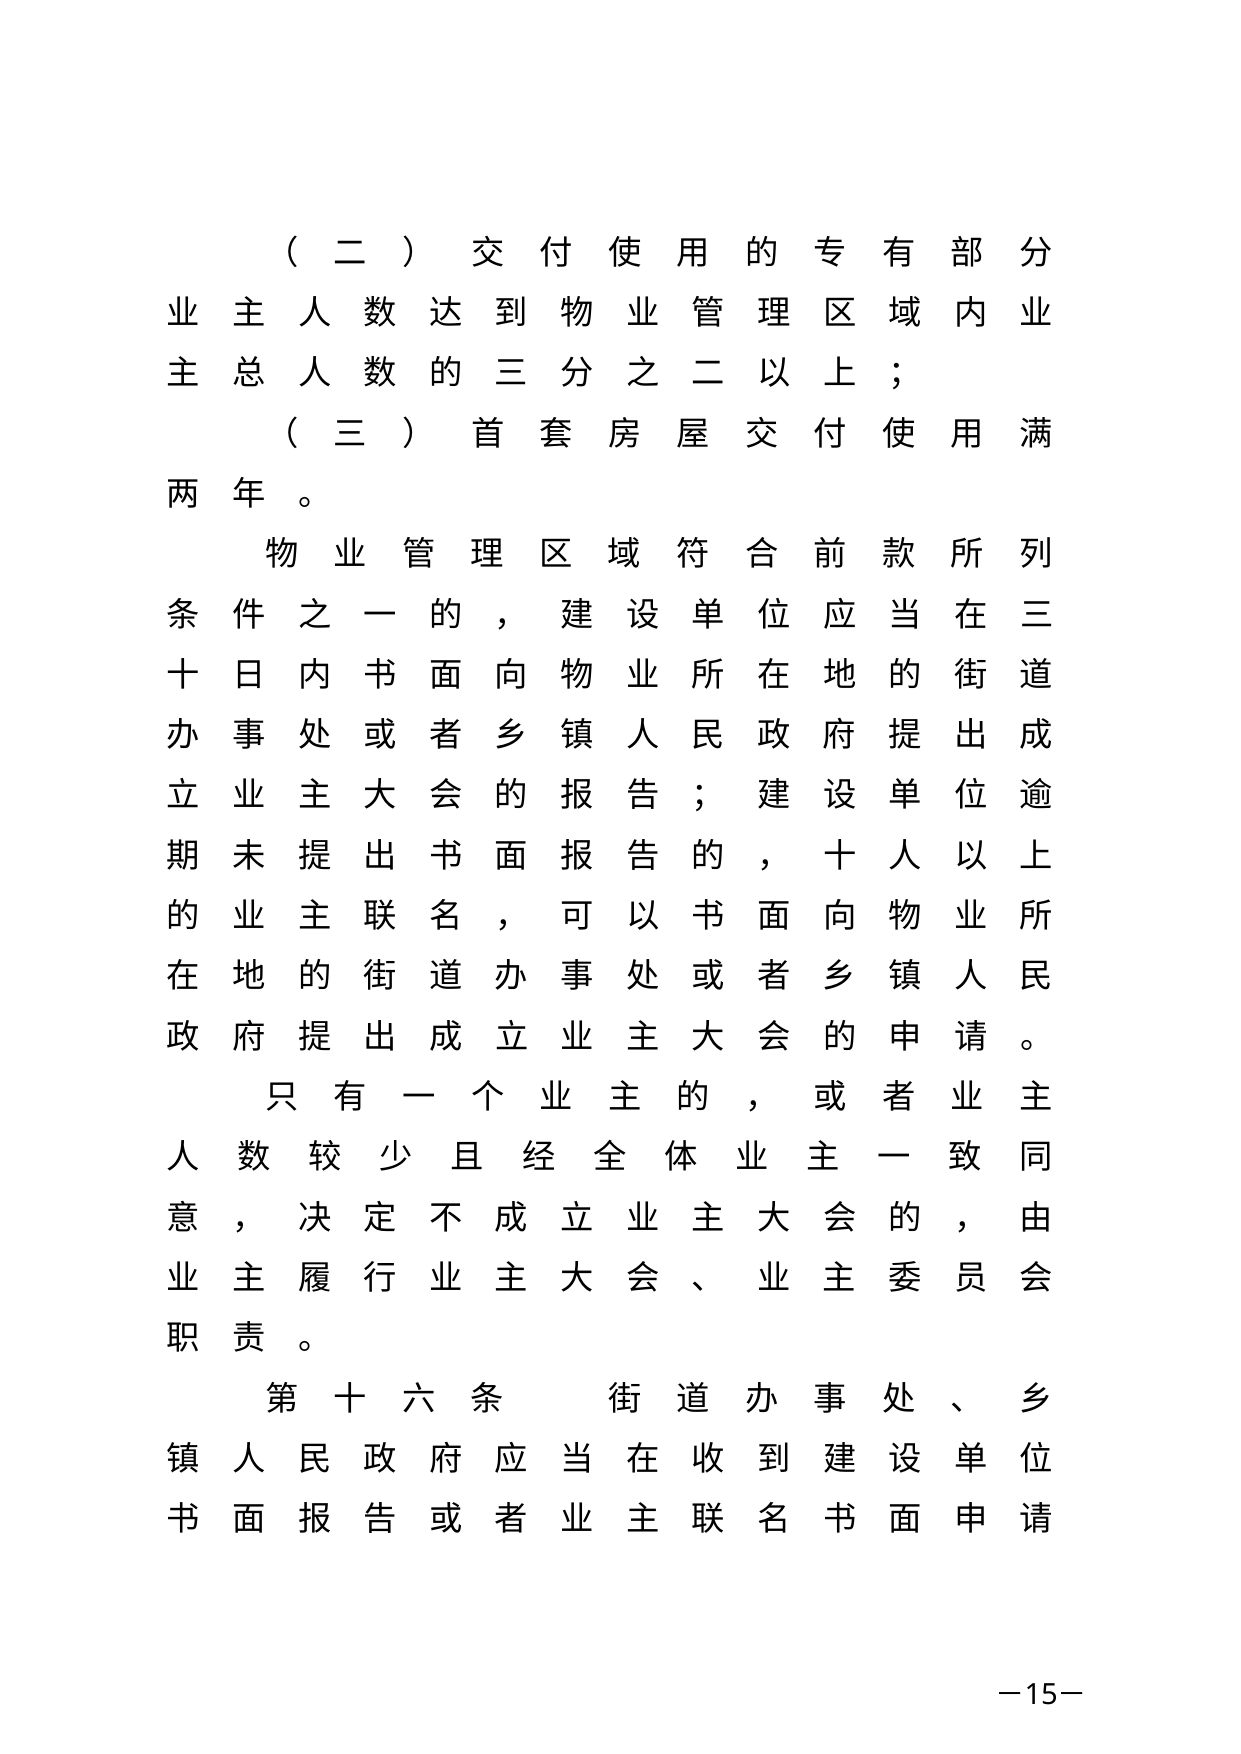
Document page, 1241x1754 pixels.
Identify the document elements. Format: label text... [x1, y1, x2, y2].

text （三）首套房屋交付使用满两年。 [167, 400, 1085, 521]
text 物业管理区域符合前款所列条件之一的，建设单位应当在三十日内书面向物业所在地的街道办事处或者乡镇人民政府提出成立业主大会的报告；建设单位逾期未提出书面报告的，十人以上的业主联名，可以书面向物业所在地的街道办事处或者乡镇人民政府提出成立业主大会的申请。 [167, 521, 1085, 1064]
text 只有一个业主的，或者业主人数较少且经全体业主一致同意，决定不成立业主大会的，由业主履行业主大会、业主委员会职责。 [167, 1064, 1085, 1365]
text （二）交付使用的专有部分业主人数达到物业管理区域内业主总人数的三分之二以上； [167, 219, 1085, 400]
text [167, 1365, 1085, 1546]
